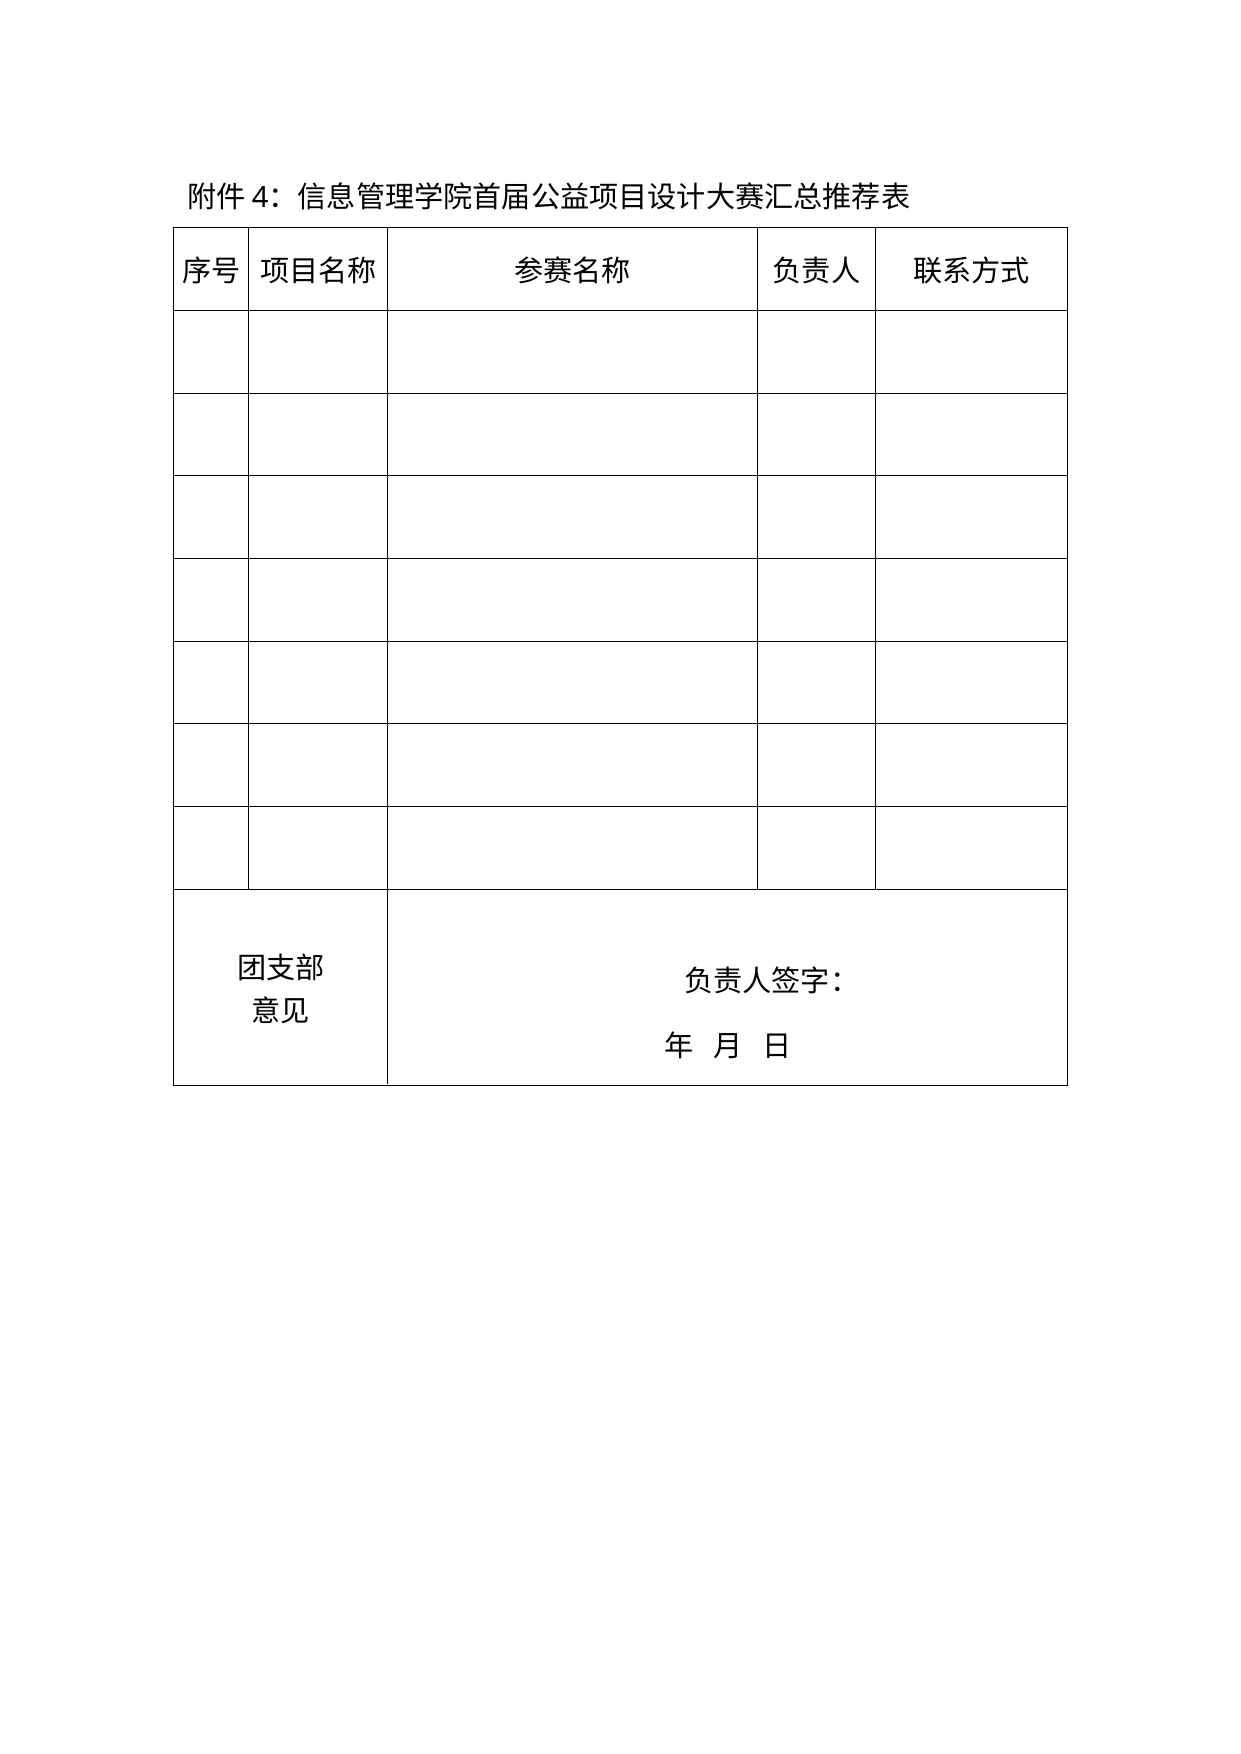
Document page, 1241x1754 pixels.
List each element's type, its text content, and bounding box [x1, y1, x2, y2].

text 附件4：信息管理学院首届公益项目设计大赛汇总推荐表 [187, 162, 1053, 227]
table_cell [174, 311, 248, 392]
table_cell [249, 807, 387, 889]
table_cell [758, 724, 875, 806]
table_cell [388, 642, 757, 723]
table_cell [758, 394, 875, 475]
table_cell [876, 807, 1067, 889]
table_cell [876, 476, 1067, 558]
table_cell [876, 394, 1067, 475]
table_cell [174, 807, 248, 889]
table_cell [249, 394, 387, 475]
table_cell [876, 724, 1067, 806]
table_cell [174, 642, 248, 723]
table_cell [758, 807, 875, 889]
table_cell 负责人签字： 年 月 日 [388, 890, 1067, 1084]
table_cell [249, 311, 387, 392]
table_cell [876, 642, 1067, 723]
table_header 联系方式 [876, 228, 1067, 310]
table_cell [758, 559, 875, 641]
table_cell [388, 724, 757, 806]
table_cell [388, 394, 757, 475]
table_cell [758, 642, 875, 723]
table_header 负责人 [758, 228, 875, 310]
table_cell [174, 559, 248, 641]
table_cell [249, 559, 387, 641]
table_cell [388, 476, 757, 558]
table_header 参赛名称 [388, 228, 757, 310]
table_cell [249, 642, 387, 723]
table_cell [758, 476, 875, 558]
table_cell [174, 724, 248, 806]
table_cell [758, 311, 875, 392]
table_header 序号 [174, 228, 248, 310]
table_cell [249, 724, 387, 806]
table_header 项目名称 [249, 228, 387, 310]
table_cell [876, 559, 1067, 641]
table_cell [876, 311, 1067, 392]
table_cell [174, 394, 248, 475]
table_cell [388, 807, 757, 889]
table_cell [249, 476, 387, 558]
table_cell 团支部 意见 [174, 890, 387, 1084]
table_cell [388, 311, 757, 392]
table_cell [174, 476, 248, 558]
table_cell [388, 559, 757, 641]
